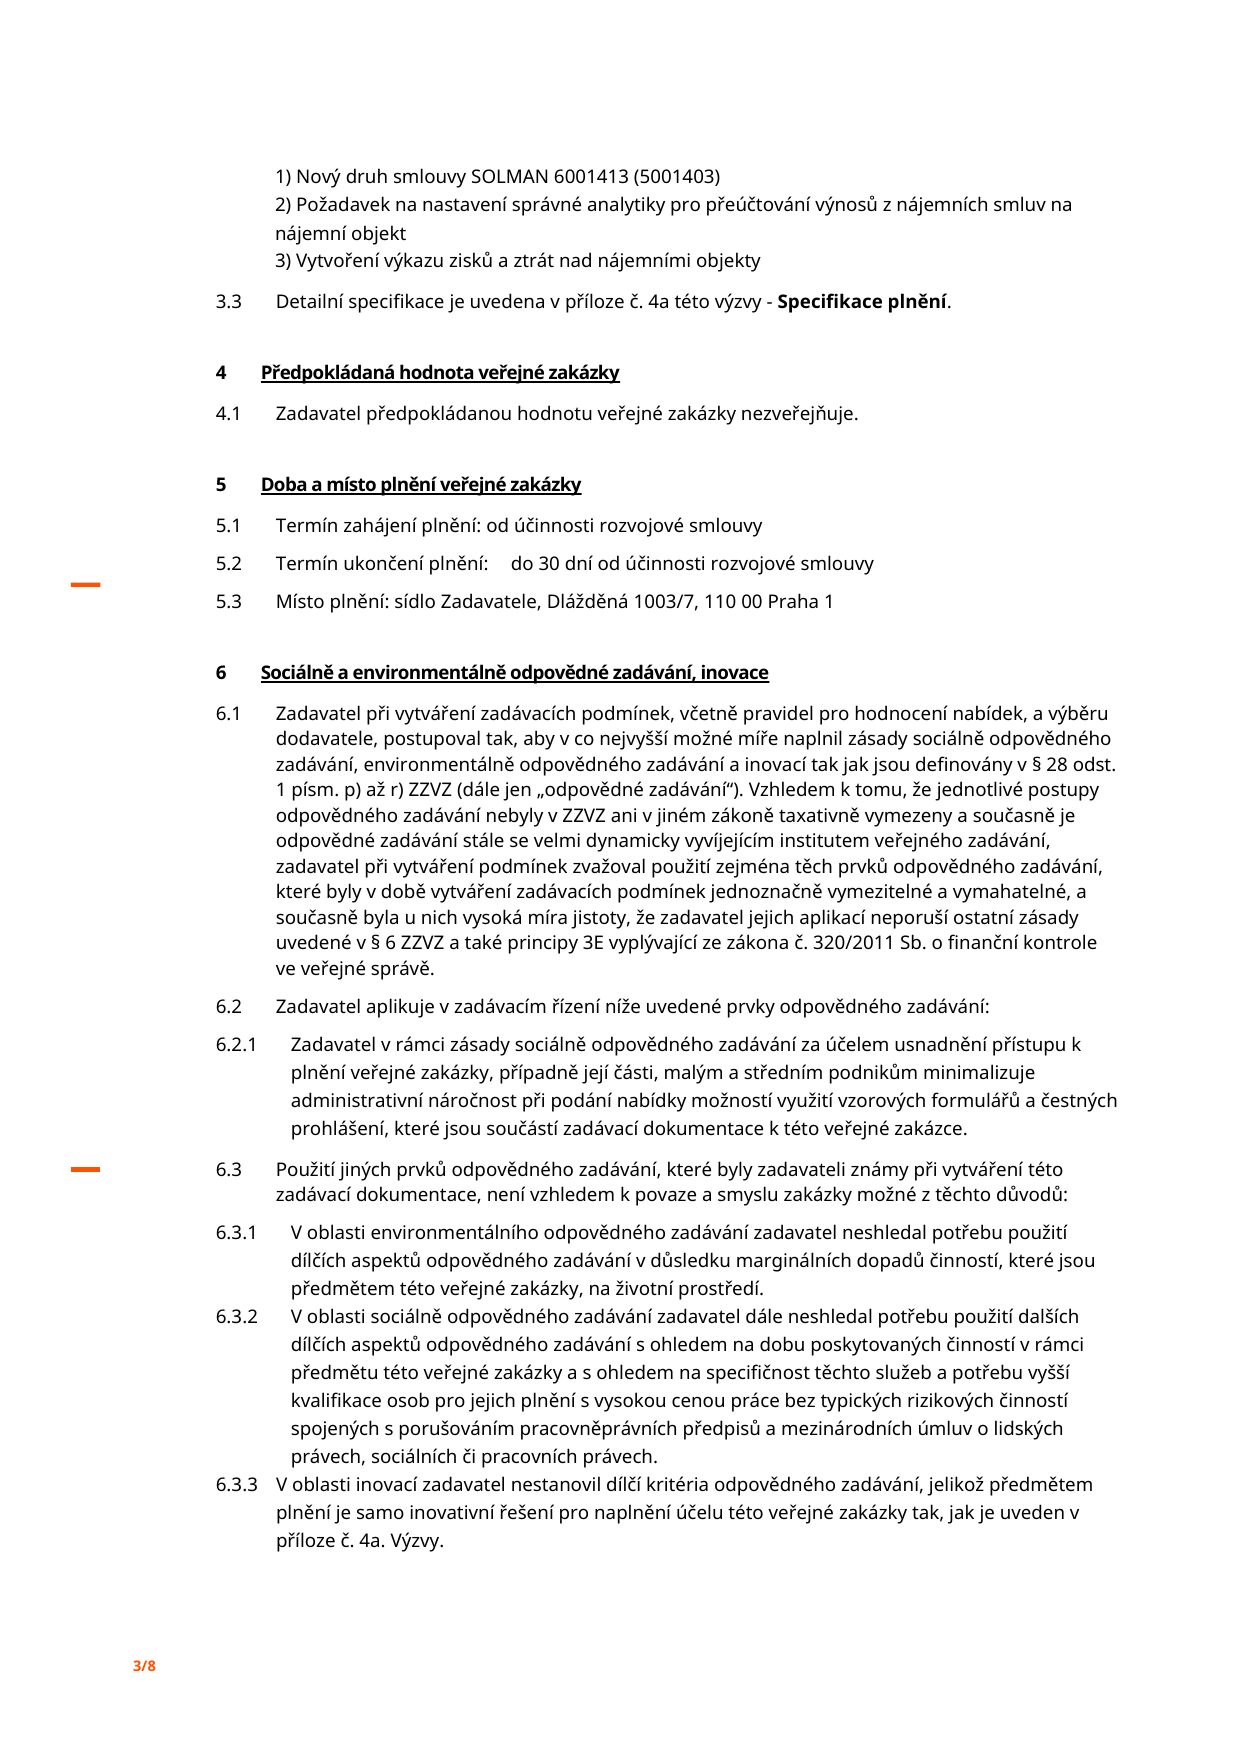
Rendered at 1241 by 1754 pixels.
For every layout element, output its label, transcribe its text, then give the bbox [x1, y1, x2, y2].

subtitle Doba a místo plnění veřejné zakázky [216, 472, 1122, 497]
subtitle V oblasti sociálně odpovědného zadávání zadavatel dále neshledal potřebu použití dalších dílčích aspektů odpovědného zadávání s ohledem na dobu poskytovaných činností v rámci předmětu této veřejné zakázky a s ohledem na specifičnost těchto služeb a potřebu vyšší kvalifikace osob pro jejich plnění s vysokou cenou práce bez typických rizikových činností spojených s porušováním pracovněprávních předpisů a mezinárodních úmluv o lidských právech, sociálních či pracovních právech. [216, 1303, 1122, 1469]
subtitle V oblasti environmentálního odpovědného zadávání zadavatel neshledal potřebu použití dílčích aspektů odpovědného zadávání v důsledku marginálních dopadů činností, které jsou předmětem této veřejné zakázky, na životní prostředí. [216, 1219, 1122, 1301]
subtitle Místo plnění: sídlo Zadavatele, Dlážděná 1003/7, 110 00 Praha 1 [216, 588, 1122, 614]
text 2) Požadavek na nastavení správné analytiky pro přeúčtování výnosů z nájemních smluv na nájemní objekt [275, 192, 1122, 245]
subtitle Použití jiných prvků odpovědného zadávání, které byly zadavateli známy při vytváření této zadávací dokumentace, není vzhledem k povaze a smyslu zakázky možné z těchto důvodů: [216, 1156, 1122, 1207]
subtitle Termín ukončení plnění: do 30 dní od účinnosti rozvojové smlouvy [216, 550, 1122, 576]
subtitle Detailní specifikace je uvedena v příloze č. 4a této výzvy - Specifikace plnění. [216, 288, 1122, 314]
subtitle Termín zahájení plnění: od účinnosti rozvojové smlouvy [216, 512, 1122, 538]
subtitle Zadavatel aplikuje v zadávacím řízení níže uvedené prvky odpovědného zadávání: [216, 993, 1122, 1019]
subtitle V oblasti inovací zadavatel nestanovil dílčí kritéria odpovědného zadávání, jelikož předmětem plnění je samo inovativní řešení pro naplnění účelu této veřejné zakázky tak, jak je uveden v příloze č. 4a. Výzvy. [216, 1472, 1122, 1553]
text 1) Nový druh smlouvy SOLMAN 6001413 (5001403) [275, 164, 1122, 189]
subtitle Zadavatel v rámci zásady sociálně odpovědného zadávání za účelem usnadnění přístupu k plnění veřejné zakázky, případně její části, malým a středním podnikům minimalizuje administrativní náročnost při podání nabídky možností využití vzorových formulářů a čestných prohlášení, které jsou součástí zadávací dokumentace k této veřejné zakázce. [216, 1031, 1122, 1141]
subtitle Předpokládaná hodnota veřejné zakázky [216, 360, 1122, 385]
subtitle Zadavatel při vytváření zadávacích podmínek, včetně pravidel pro hodnocení nabídek, a výběru dodavatele, postupoval tak, aby v co nejvyšší možné míře naplnil zásady sociálně odpovědného zadávání, environmentálně odpovědného zadávání a inovací tak jak jsou definovány v § 28 odst. 1 písm. p) až r) ZZVZ (dále jen „odpovědné zadávání“). Vzhledem k tomu, že jednotlivé postupy odpovědného zadávání nebyly v ZZVZ ani v jiném zákoně taxativně vymezeny a současně je odpovědné zadávání stále se velmi dynamicky vyvíjejícím institutem veřejného zadávání, zadavatel při vytváření podmínek zvažoval použití zejména těch prvků odpovědného zadávání, které byly v době vytváření zadávacích podmínek jednoznačně vymezitelné a vymahatelné, a současně byla u nich vysoká míra jistoty, že zadavatel jejich aplikací neporuší ostatní zásady uvedené v § 6 ZZVZ a také principy 3E vyplývající ze zákona č. 320/2011 Sb. o finanční kontrole ve veřejné správě. [216, 700, 1122, 981]
subtitle Zadavatel předpokládanou hodnotu veřejné zakázky nezveřejňuje. [216, 400, 1122, 426]
subtitle Sociálně a environmentálně odpovědné zadávání, inovace [216, 659, 1122, 685]
text 3) Vytvoření výkazu zisků a ztrát nad nájemními objekty [275, 248, 1122, 273]
